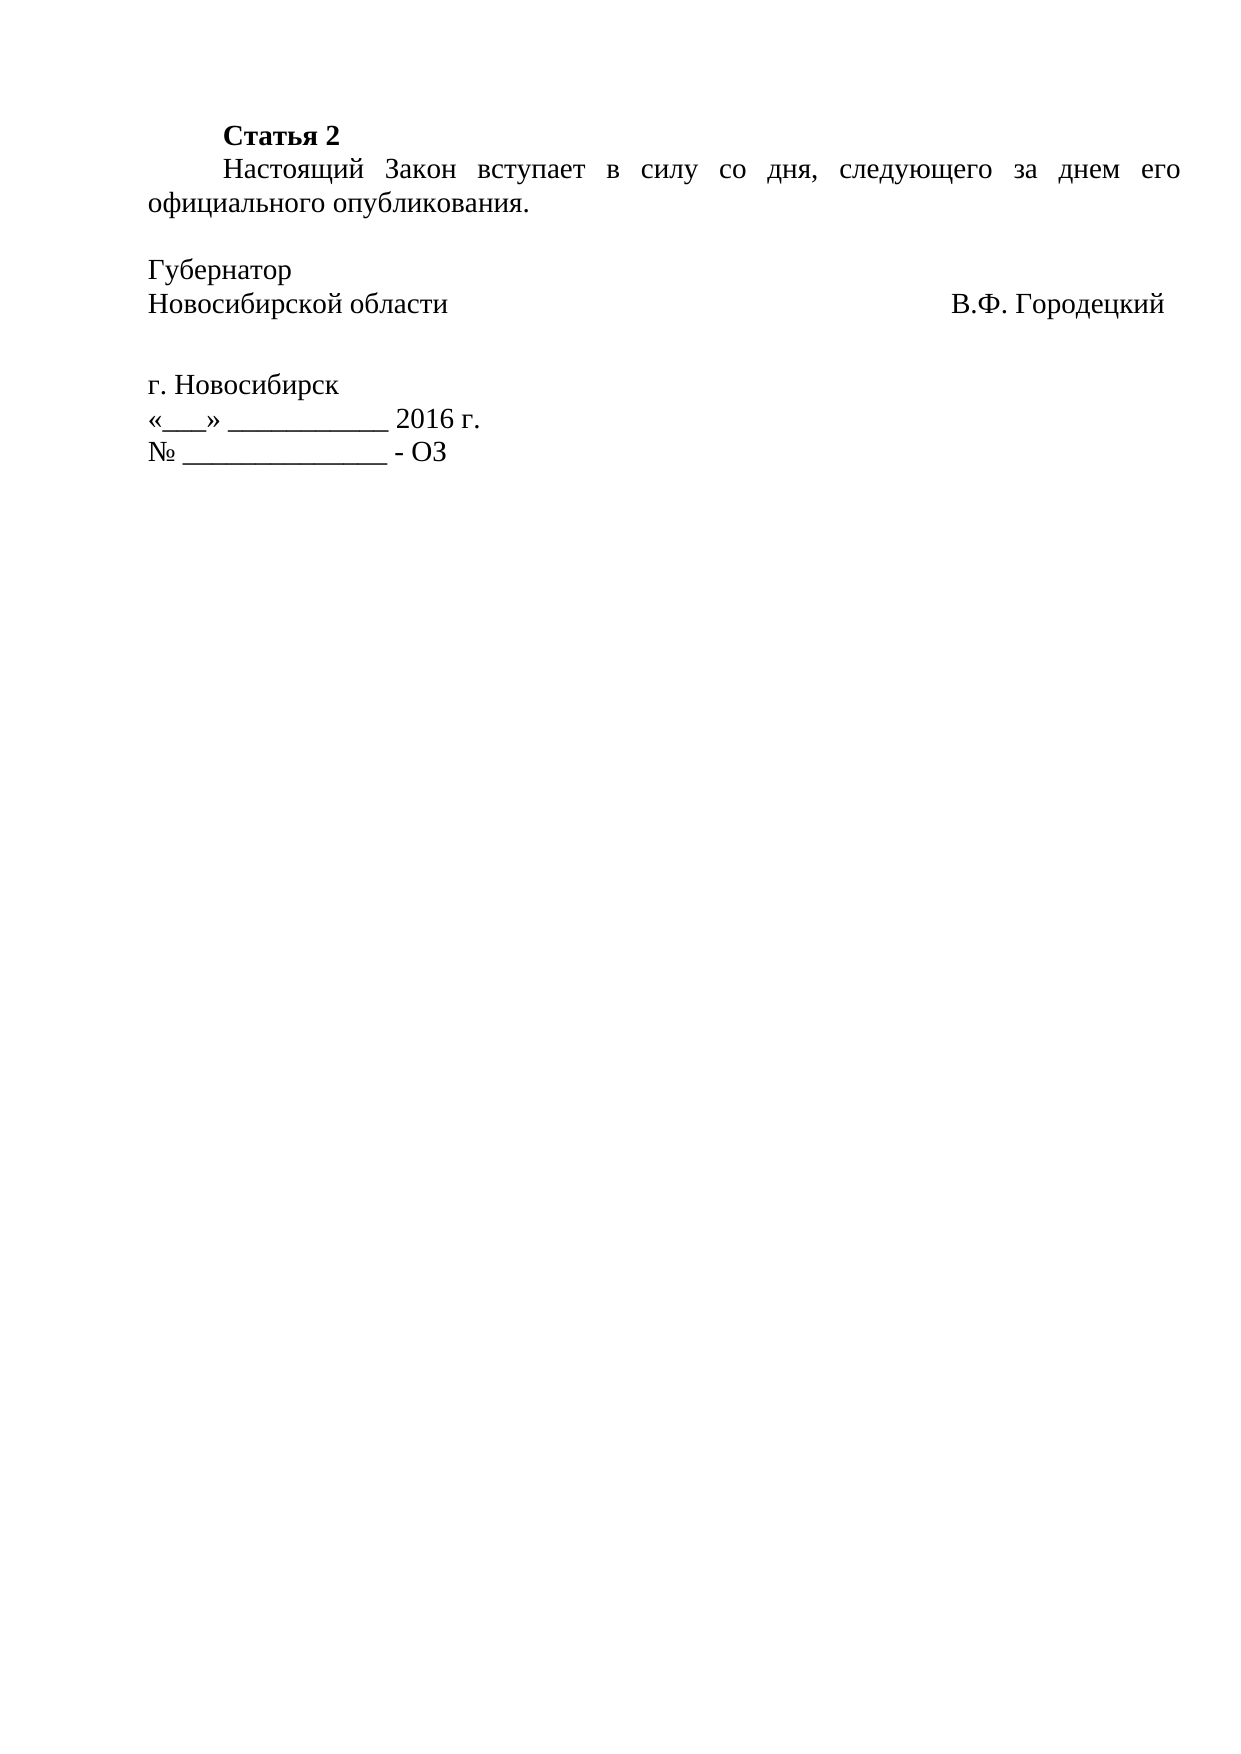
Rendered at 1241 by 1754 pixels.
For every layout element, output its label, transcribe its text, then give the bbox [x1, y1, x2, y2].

text Губернатор [148, 252, 1181, 286]
text Настоящий Закон вступает в силу со дня, следующего за днем его официального опубликования. [148, 152, 1181, 219]
text Новосибирской области В.Ф. Городецкий [148, 286, 1181, 319]
text Статья 2 [148, 118, 1181, 152]
text № ______________ - ОЗ [148, 434, 1181, 468]
text «___» ___________ 2016 г. [148, 401, 1181, 434]
text г. Новосибирск [148, 367, 1181, 401]
